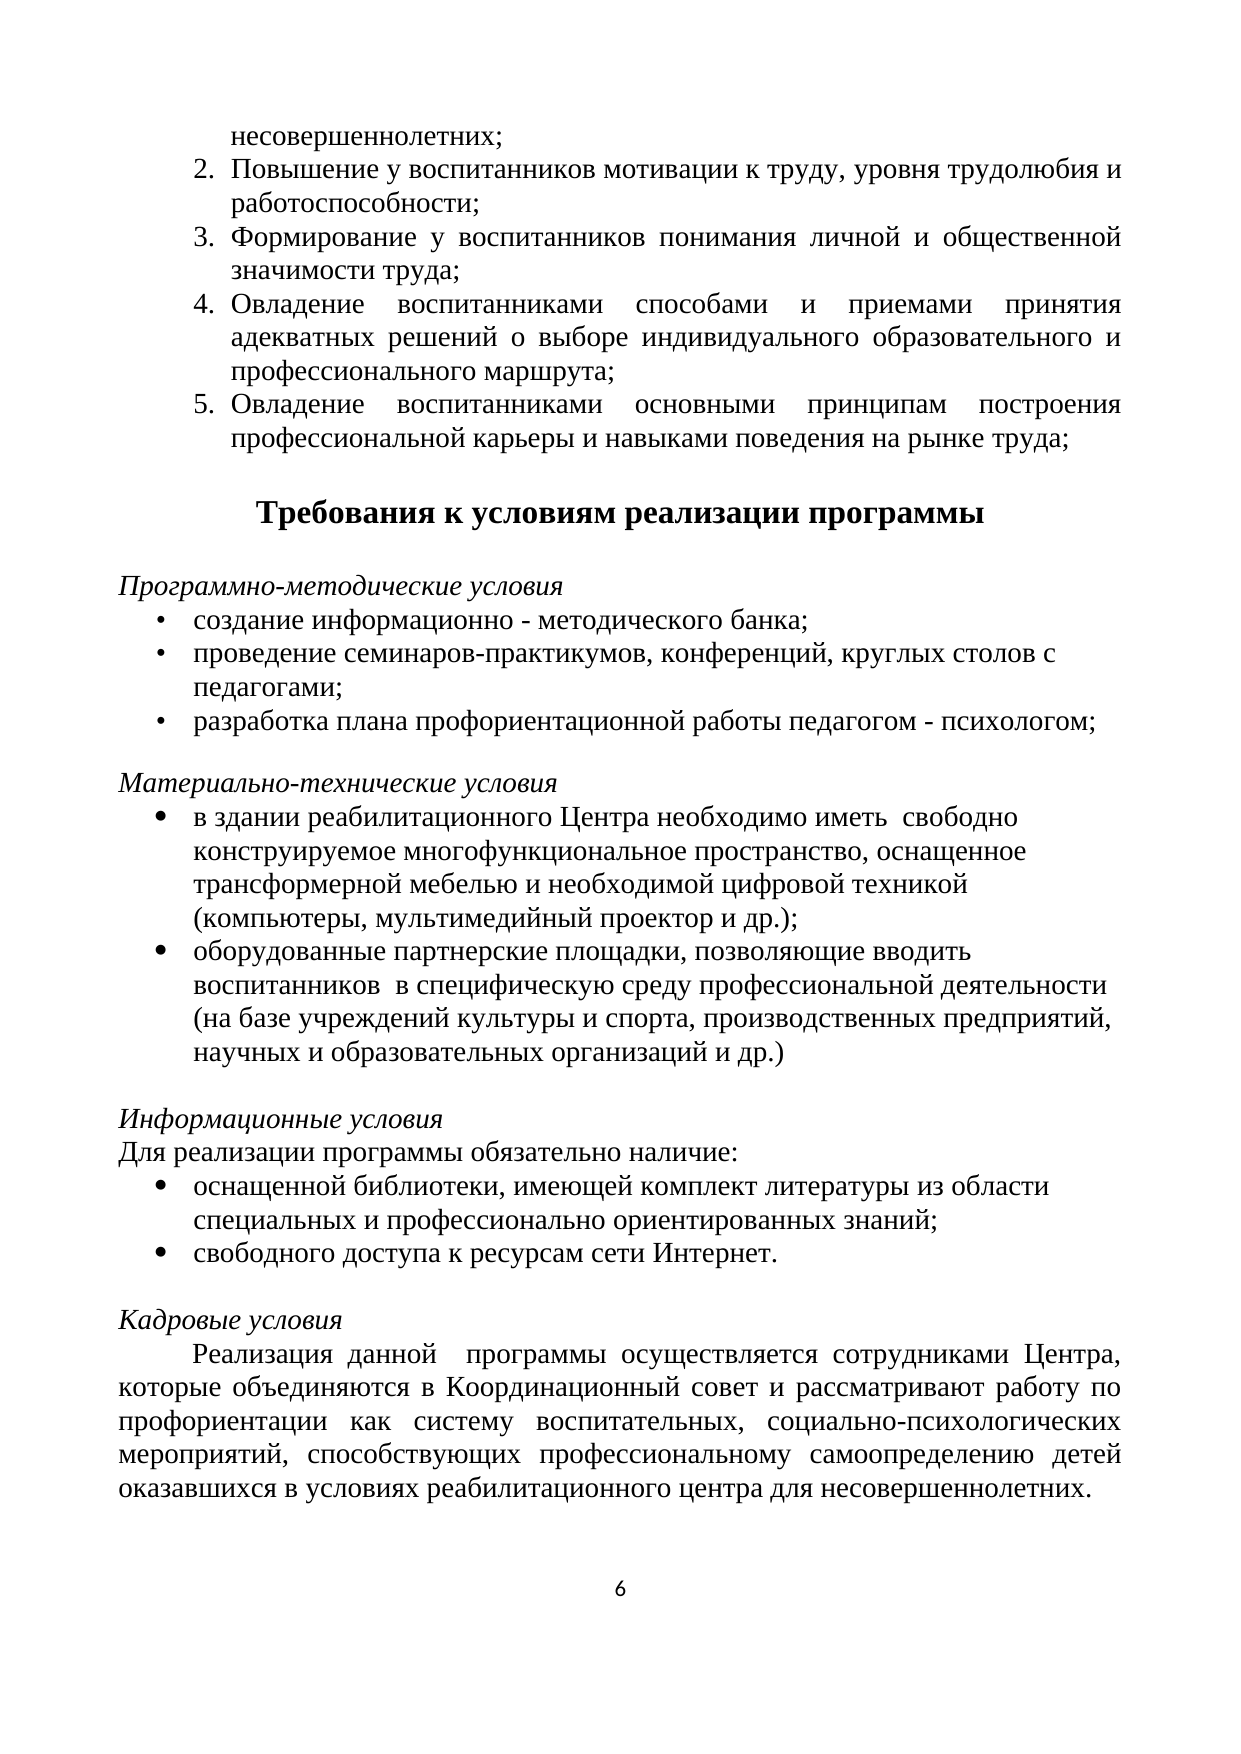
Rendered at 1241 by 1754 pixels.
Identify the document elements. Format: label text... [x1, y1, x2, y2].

list создание информационно - методического банка; [156, 602, 1122, 636]
list оборудованные партнерские площадки, позволяющие вводить воспитанников в специфическую среду профессиональной деятельности (на базе учреждений культуры и спорта, производственных предприятий, научных и образовательных организаций и др.) [156, 933, 1122, 1067]
text Информационные условия [118, 1101, 1122, 1134]
list Овладение воспитанниками основными принципам построения профессиональной карьеры и навыками поведения на рынке труда; [193, 386, 1122, 453]
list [193, 118, 1122, 152]
list Формирование у воспитанников понимания личной и общественной значимости труда; [193, 219, 1122, 286]
list свободного доступа к ресурсам сети Интернет. [156, 1235, 1122, 1269]
list разработка плана профориентационной работы педагогом - психологом; [156, 703, 1122, 736]
text Для реализации программы обязательно наличие: [118, 1134, 1122, 1168]
text Программно-методические условия [118, 568, 1122, 602]
text Материально-технические условия [118, 765, 1122, 799]
text Реализация данной программы осуществляется сотрудниками Центра, которые объединяются в Координационный совет и рассматривают работу по профориентации как систему воспитательных, социально-психологических мероприятий, способствующих профессиональному самоопределению детей оказавшихся в условиях реабилитационного центра для несовершеннолетних. [118, 1336, 1122, 1504]
text Требования к условиям реализации программы [118, 492, 1122, 530]
list Овладение воспитанниками способами и приемами принятия адекватных решений о выборе индивидуального образовательного и профессионального маршрута; [193, 286, 1122, 386]
text Кадровые условия [118, 1302, 1122, 1336]
list оснащенной библиотеки, имеющей комплект литературы из области специальных и профессионально ориентированных знаний; [156, 1168, 1122, 1235]
list в здании реабилитационного Центра необходимо иметь свободно конструируемое многофункциональное пространство, оснащенное трансформерной мебелью и необходимой цифровой техникой (компьютеры, мультимедийный проектор и др.); [156, 799, 1122, 933]
list проведение семинаров-практикумов, конференций, круглых столов с педагогами; [156, 636, 1122, 703]
list Повышение у воспитанников мотивации к труду, уровня трудолюбия и работоспособности; [193, 152, 1122, 219]
